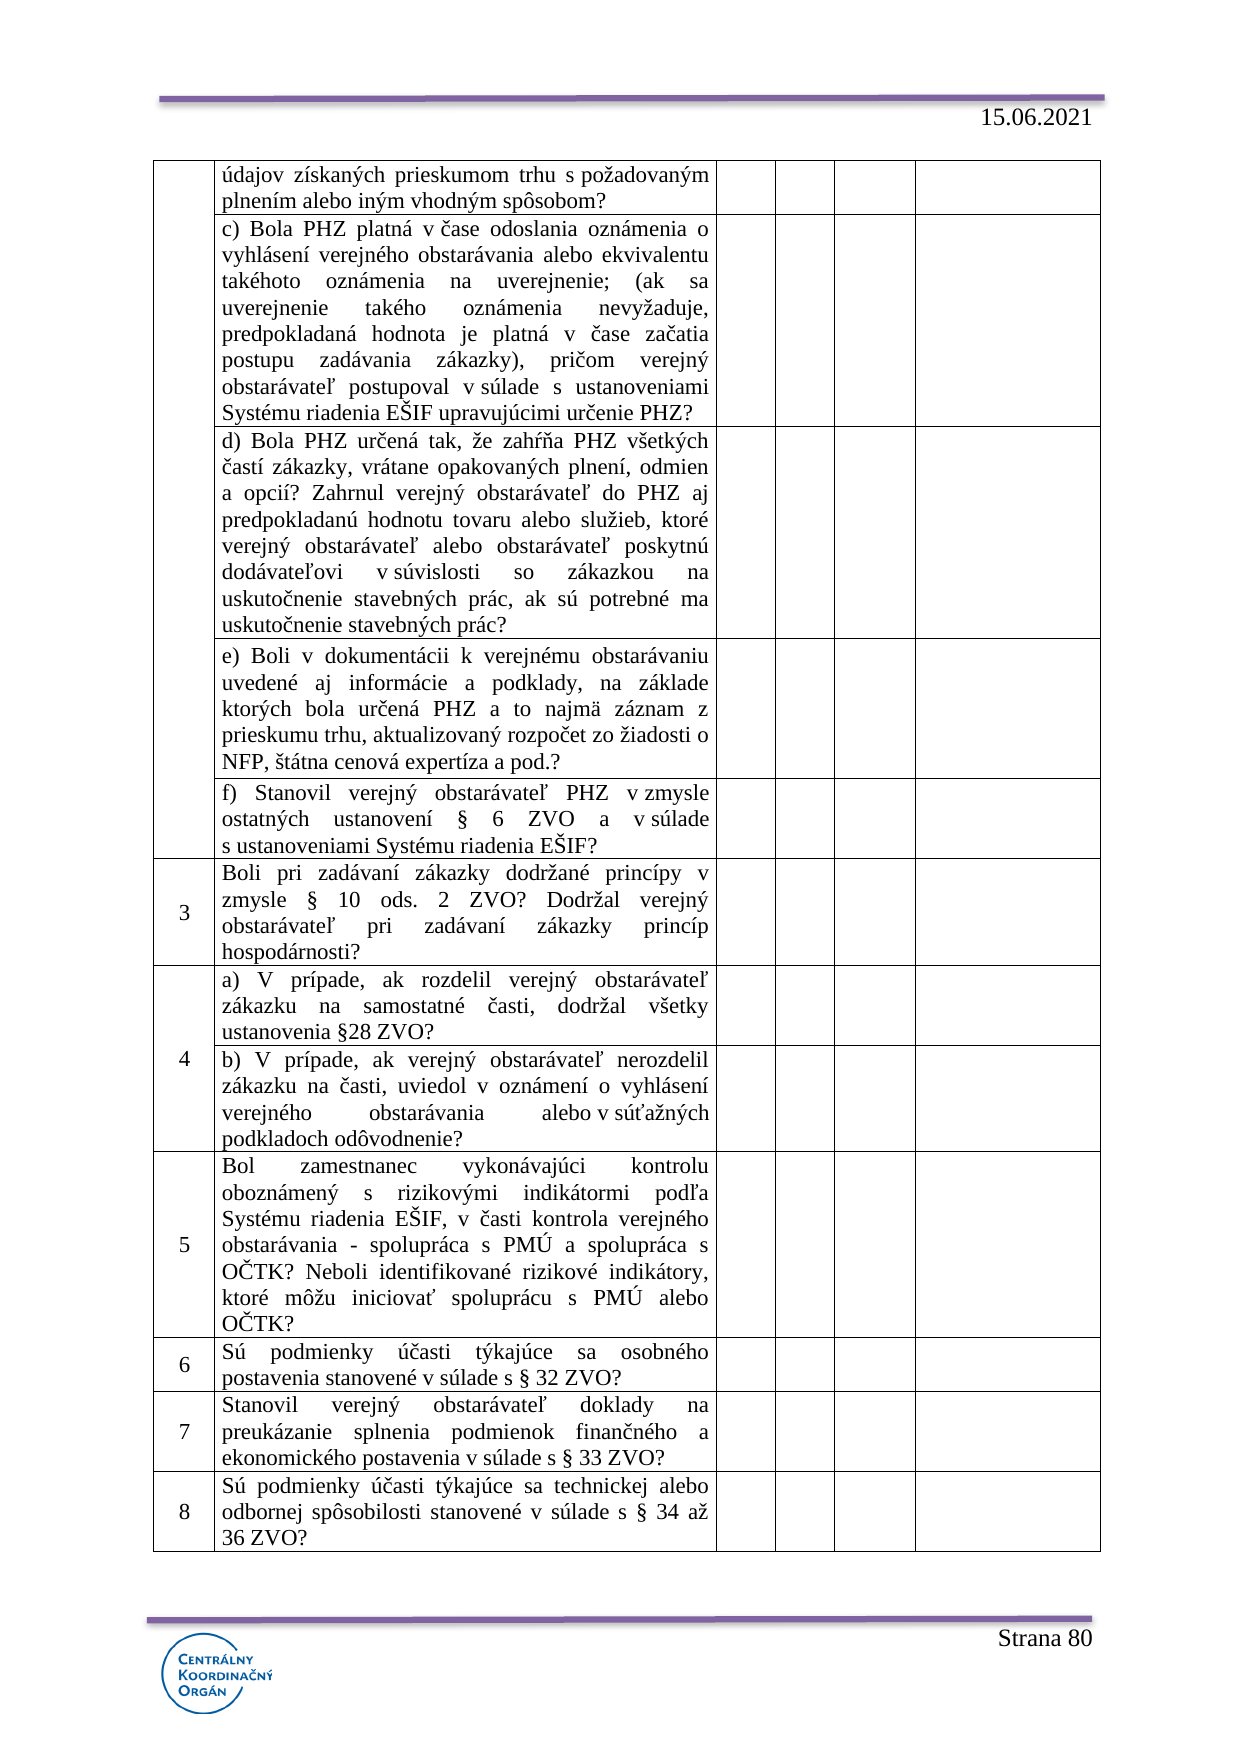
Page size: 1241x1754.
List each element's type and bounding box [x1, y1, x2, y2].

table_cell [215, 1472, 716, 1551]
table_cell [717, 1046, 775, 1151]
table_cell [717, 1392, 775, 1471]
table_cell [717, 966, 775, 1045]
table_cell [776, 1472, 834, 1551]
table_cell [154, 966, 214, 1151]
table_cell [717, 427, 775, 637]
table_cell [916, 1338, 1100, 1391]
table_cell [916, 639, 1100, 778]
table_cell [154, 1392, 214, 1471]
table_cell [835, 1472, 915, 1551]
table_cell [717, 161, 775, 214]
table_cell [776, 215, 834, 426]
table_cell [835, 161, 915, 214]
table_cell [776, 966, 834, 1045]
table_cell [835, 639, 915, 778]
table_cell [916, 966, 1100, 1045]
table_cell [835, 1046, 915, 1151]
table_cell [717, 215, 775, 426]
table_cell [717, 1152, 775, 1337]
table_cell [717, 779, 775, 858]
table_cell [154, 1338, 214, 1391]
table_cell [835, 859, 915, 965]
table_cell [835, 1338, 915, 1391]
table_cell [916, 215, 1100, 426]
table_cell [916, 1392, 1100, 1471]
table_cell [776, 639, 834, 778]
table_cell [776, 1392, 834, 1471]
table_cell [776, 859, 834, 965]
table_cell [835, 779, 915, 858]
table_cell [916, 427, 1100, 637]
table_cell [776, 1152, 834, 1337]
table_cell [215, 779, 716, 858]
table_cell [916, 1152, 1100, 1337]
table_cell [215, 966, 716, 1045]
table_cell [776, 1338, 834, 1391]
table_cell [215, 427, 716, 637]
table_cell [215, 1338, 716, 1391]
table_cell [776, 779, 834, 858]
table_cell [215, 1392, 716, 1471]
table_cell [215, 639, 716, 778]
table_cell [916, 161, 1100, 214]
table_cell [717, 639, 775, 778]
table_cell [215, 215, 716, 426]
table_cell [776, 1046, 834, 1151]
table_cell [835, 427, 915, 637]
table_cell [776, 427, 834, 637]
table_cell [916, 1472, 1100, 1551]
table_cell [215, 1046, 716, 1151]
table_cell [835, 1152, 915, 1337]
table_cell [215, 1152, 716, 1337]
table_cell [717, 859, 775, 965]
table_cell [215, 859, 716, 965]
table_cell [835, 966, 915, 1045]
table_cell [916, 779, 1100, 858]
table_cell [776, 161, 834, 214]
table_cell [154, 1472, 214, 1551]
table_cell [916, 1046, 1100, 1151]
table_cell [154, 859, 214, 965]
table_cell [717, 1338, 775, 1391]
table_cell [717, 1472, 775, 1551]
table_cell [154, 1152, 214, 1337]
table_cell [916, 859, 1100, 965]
picture [159, 1631, 272, 1713]
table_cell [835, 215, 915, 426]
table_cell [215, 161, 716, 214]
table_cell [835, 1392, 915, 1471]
